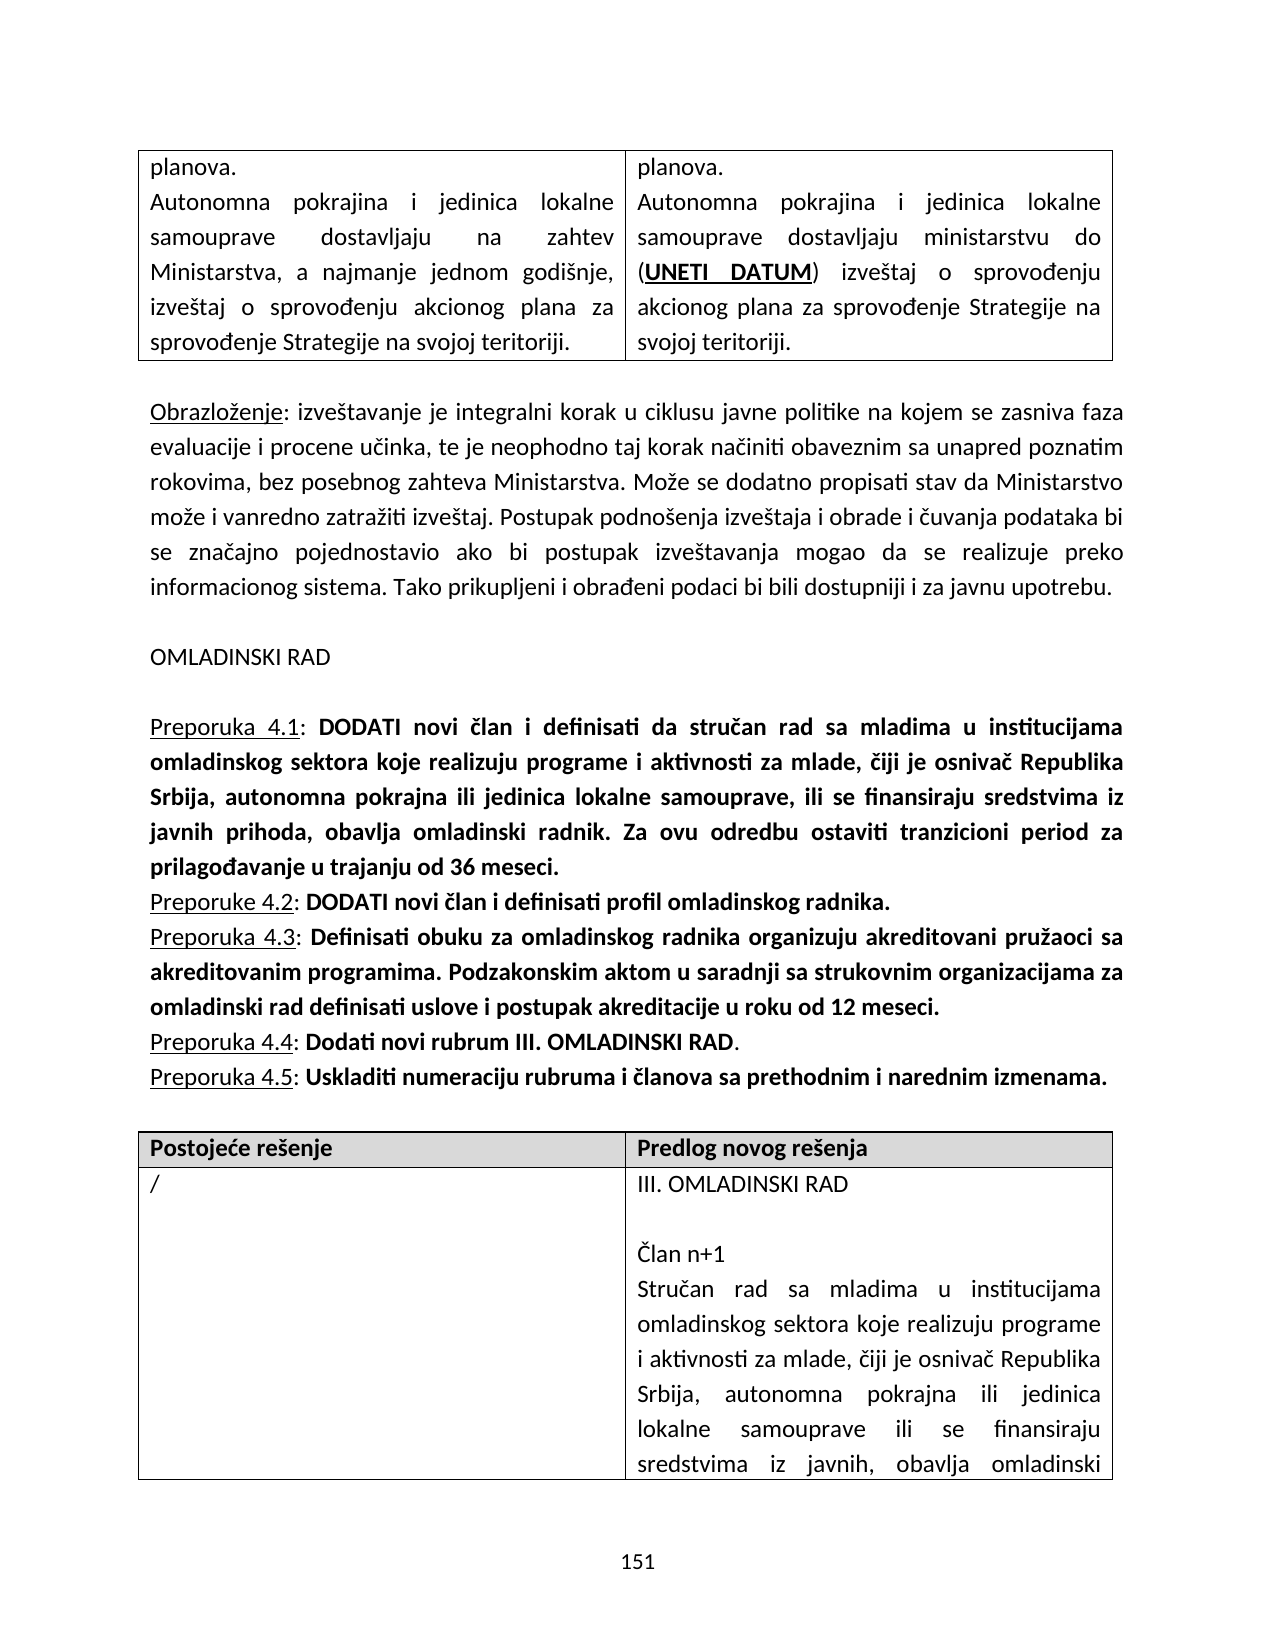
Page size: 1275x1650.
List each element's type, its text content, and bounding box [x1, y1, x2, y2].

text Preporuka 4.4: Dodati novi rubrum III. OMLADINSKI RAD. [150, 1026, 1125, 1057]
text Preporuke 4.2: DODATI novi član i definisati profil omladinskog radnika. [150, 886, 1125, 917]
text Preporuka 4.5: Uskladiti numeraciju rubruma i članova sa prethodnim i narednim izmenama. [150, 1061, 1125, 1092]
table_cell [626, 1168, 1112, 1478]
table_header Postojeće rešenje [139, 1133, 625, 1167]
text OMLADINSKI RAD [150, 641, 1125, 672]
text Preporuka 4.3: Definisati obuku za omladinskog radnika organizuju akreditovani pružaoci sa akreditovanim programima. Podzakonskim aktom u saradnji sa strukovnim organizacijama za omladinski rad definisati uslove i postupak akreditacije u roku od 12 meseci. [150, 921, 1125, 1022]
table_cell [626, 151, 1112, 360]
text Obrazloženje: izveštavanje je integralni korak u ciklusu javne politike na kojem se zasniva faza evaluacije i procene učinka, te je neophodno taj korak načiniti obaveznim sa unapred poznatim rokovima, bez posebnog zahteva Ministarstva. Može se dodatno propisati stav da Ministarstvo može i vanredno zatražiti izveštaj. Postupak podnošenja izveštaja i obrade i čuvanja podataka bi se značajno pojednostavio ako bi postupak izveštavanja mogao da se realizuje preko informacionog sistema. Tako prikupljeni i obrađeni podaci bi bili dostupniji i za javnu upotrebu. [150, 396, 1125, 602]
table_header Predlog novog rešenja [626, 1133, 1112, 1167]
text Preporuka 4.1: DODATI novi član i definisati da stručan rad sa mladima u institucijama omladinskog sektora koje realizuju programe i aktivnosti za mlade, čiji je osnivač Republika Srbija, autonomna pokrajna ili jedinica lokalne samouprave, ili se finansiraju sredstvima iz javnih prihoda, obavlja omladinski radnik. Za ovu odredbu ostaviti tranzicioni period za prilagođavanje u trajanju od 36 meseci. [150, 711, 1125, 882]
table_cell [139, 151, 625, 360]
table_cell / [139, 1168, 625, 1478]
